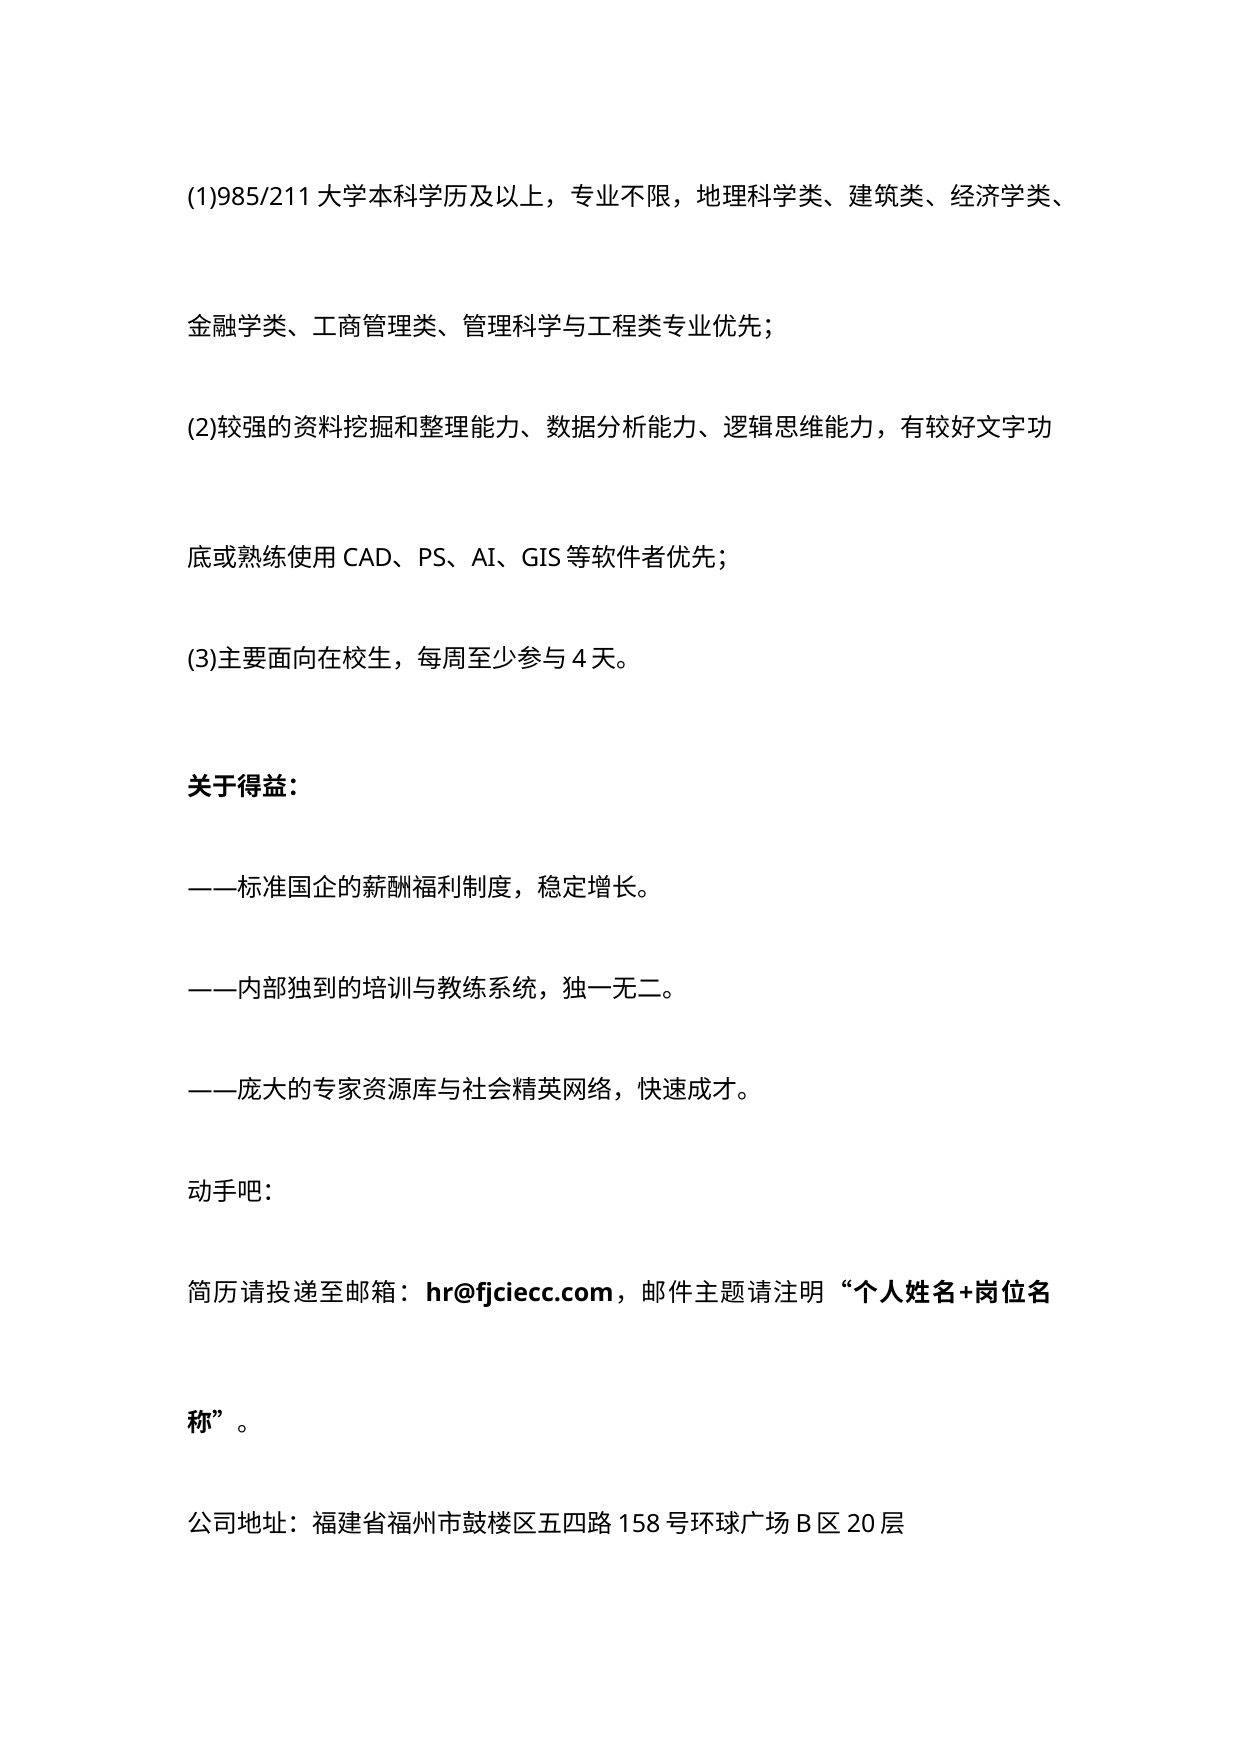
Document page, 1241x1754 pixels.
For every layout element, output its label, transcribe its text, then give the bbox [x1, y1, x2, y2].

text 公司地址：福建省福州市鼓楼区五四路158号环球广场B区20层 [187, 1489, 1053, 1554]
text (2)较强的资料挖掘和整理能力、数据分析能力、逻辑思维能力，有较好文字功底或熟练使用CAD、PS、AI、GIS等软件者优先； [187, 393, 1053, 588]
text ——标准国企的薪酬福利制度，稳定增长。 [187, 853, 1053, 918]
text (3)主要面向在校生，每周至少参与4天。 [187, 624, 1053, 689]
text 关于得益： [187, 752, 1053, 817]
text ——庞大的专家资源库与社会精英网络，快速成才。 [187, 1055, 1053, 1120]
text ——内部独到的培训与教练系统，独一无二。 [187, 954, 1053, 1019]
text 动手吧： [187, 1157, 1053, 1222]
text 简历请投递至邮箱：hr@fjciecc.com，邮件主题请注明“个人姓名+岗位名称”。 [187, 1258, 1053, 1453]
text (1)985/211大学本科学历及以上，专业不限，地理科学类、建筑类、经济学类、金融学类、工商管理类、管理科学与工程类专业优先； [187, 162, 1053, 357]
